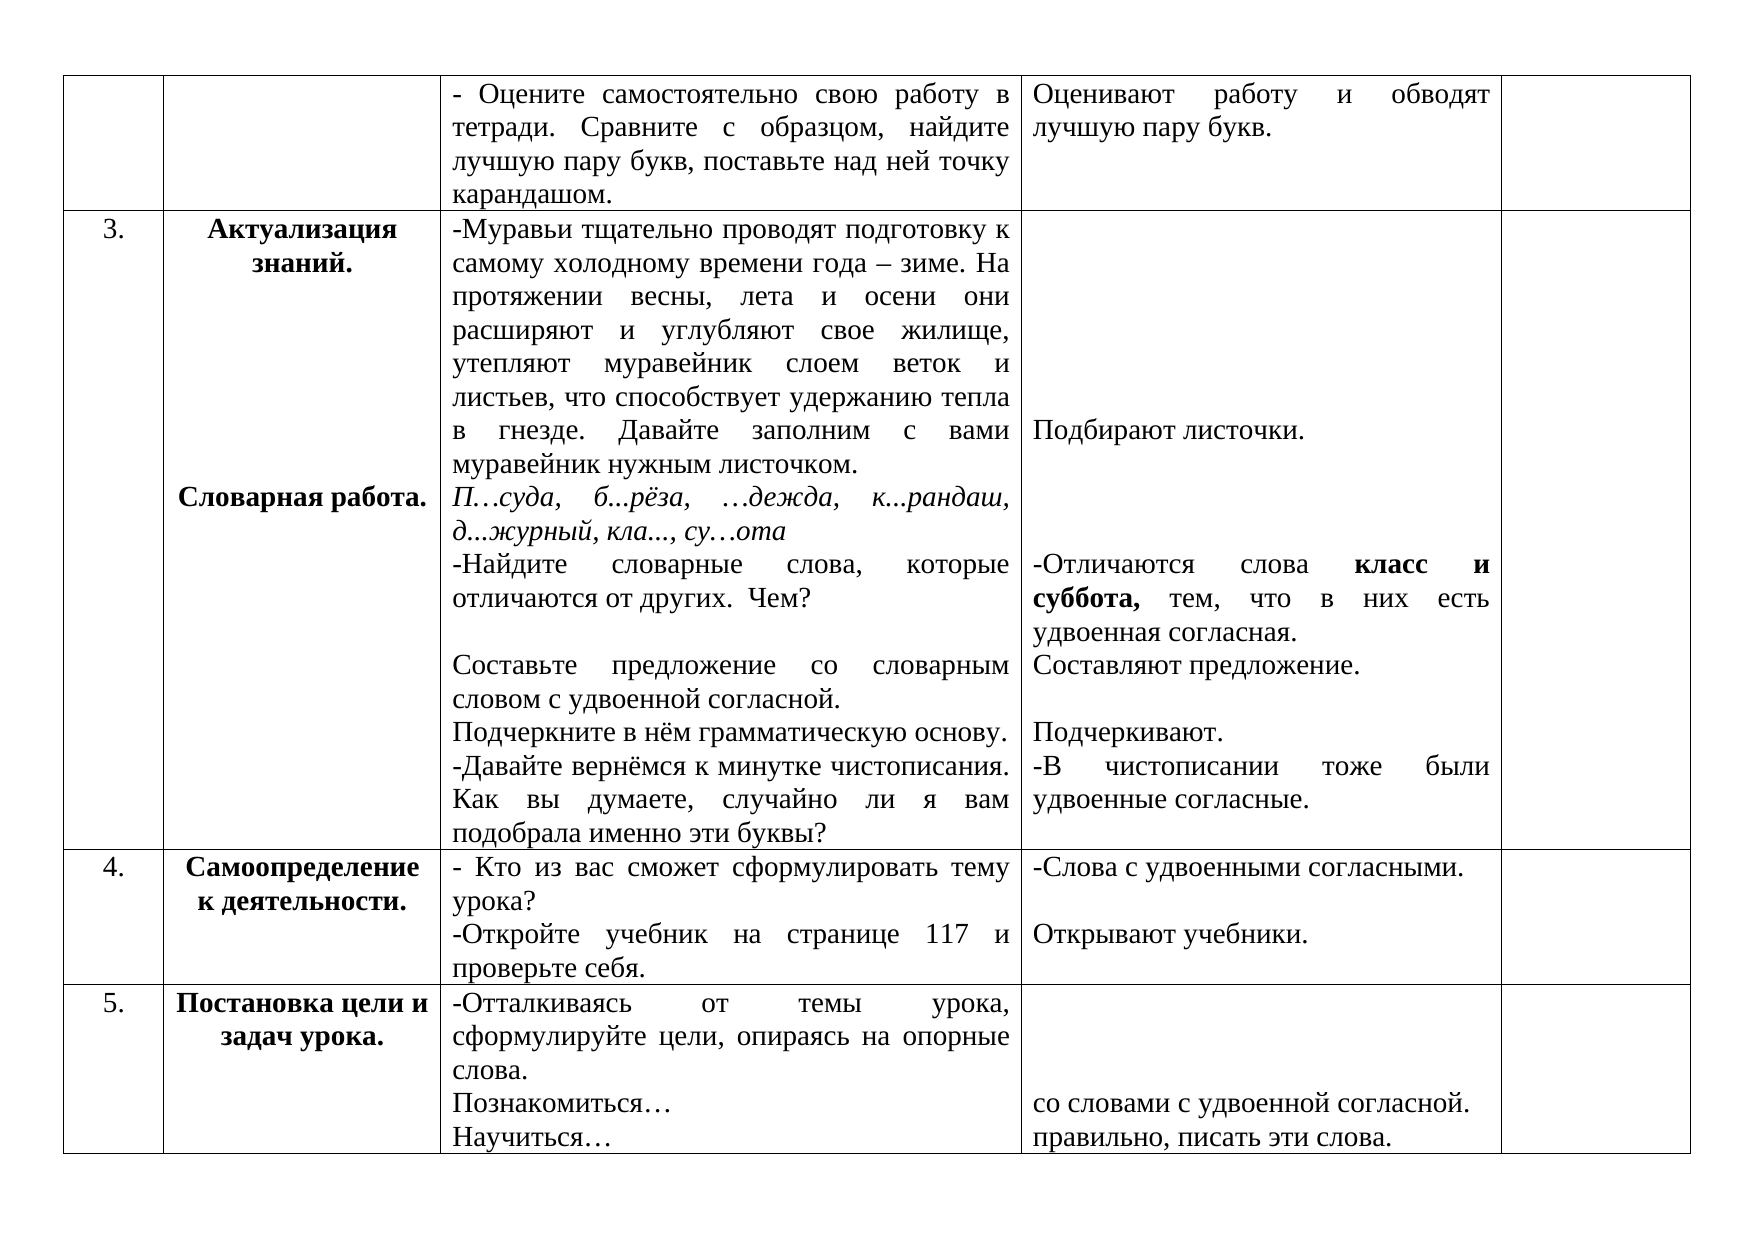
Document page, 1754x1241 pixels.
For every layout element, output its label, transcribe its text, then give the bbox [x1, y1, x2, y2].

table_cell [1502, 985, 1690, 1152]
table_cell Подбирают листочки. -Отличаются слова класс и суббота, тем, что в них есть удвоенная согласная. Составляют предложение. Подчеркивают. -В чистописании тоже были удвоенные согласные. [1022, 211, 1501, 848]
table_cell [1502, 850, 1690, 984]
table_cell Актуализация знаний. Словарная работа. [164, 211, 440, 848]
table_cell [1502, 76, 1690, 210]
table_cell 3. [64, 211, 163, 848]
table_cell 2. [64, 76, 163, 210]
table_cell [164, 985, 440, 1152]
table_cell 5. [64, 985, 163, 1152]
table_cell Самоопределение к деятельности. [164, 850, 440, 984]
table_cell 4. [64, 850, 163, 984]
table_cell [1022, 76, 1501, 210]
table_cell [441, 76, 1021, 210]
table_cell - Кто из вас сможет сформулировать тему урока? -Откройте учебник на странице 117 и проверьте себя. [441, 850, 1021, 984]
table_cell -Муравьи тщательно проводят подготовку к самому холодному времени года – зиме. На протяжении весны, лета и осени они расширяют и углубляют свое жилище, утепляют муравейник слоем веток и листьев, что способствует удержанию тепла в гнезде. Давайте заполним с вами муравейник нужным листочком. П…суда, б...рёза, …дежда, к...рандаш, д...журный, кла..., су…ота -Найдите словарные слова, которые отличаются от других. Чем? Составьте предложение со словарным словом с удвоенной согласной. Подчеркните в нём грамматическую основу. -Давайте вернёмся к минутке чистописания. Как вы думаете, случайно ли я вам подобрала именно эти буквы? [441, 211, 1021, 848]
table_cell -Слова с удвоенными согласными. Открывают учебники. [1022, 850, 1501, 984]
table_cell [441, 985, 1021, 1152]
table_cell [164, 76, 440, 210]
table_cell [1502, 211, 1690, 848]
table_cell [1022, 985, 1501, 1152]
